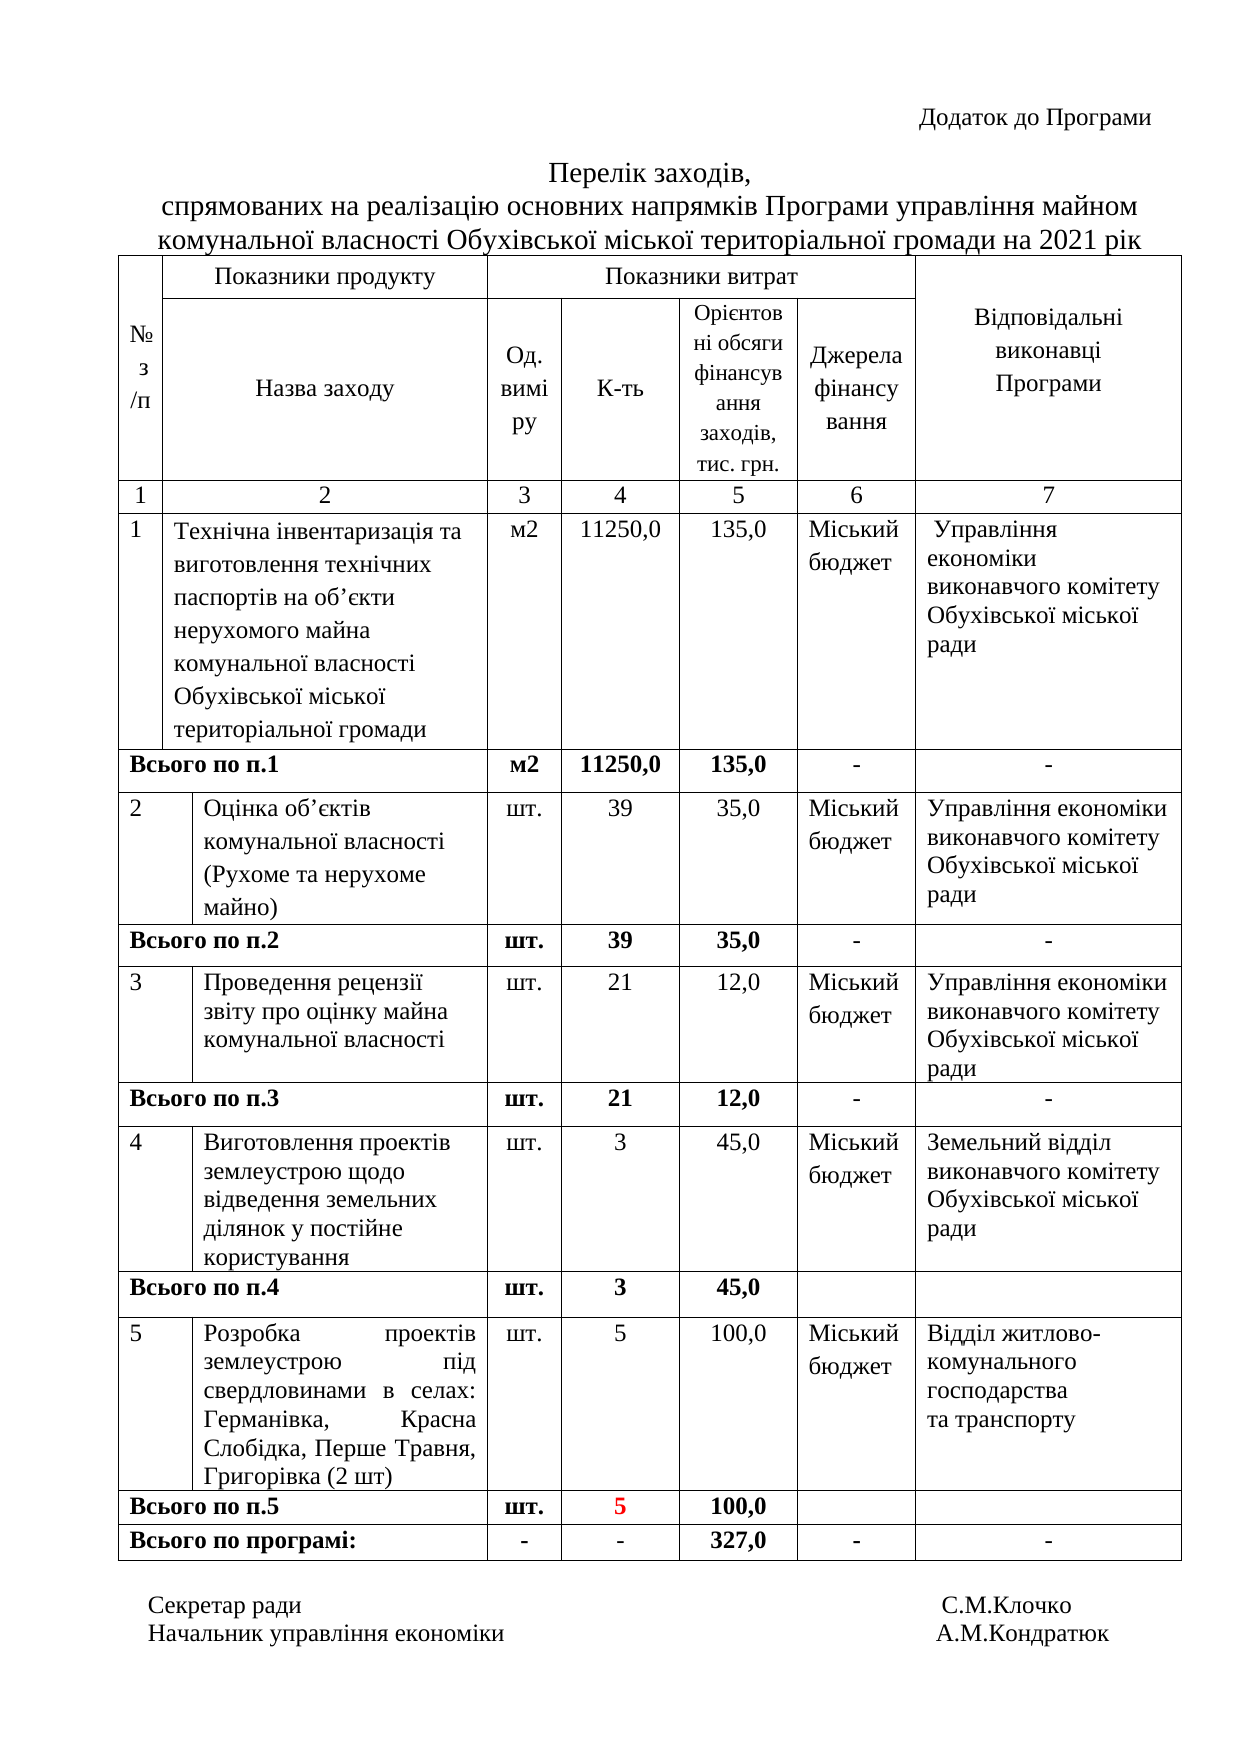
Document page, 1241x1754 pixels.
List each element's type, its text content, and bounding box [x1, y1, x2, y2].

table_cell 6 [798, 481, 915, 513]
table_cell 12,0 [680, 967, 797, 1082]
table_cell - [916, 1525, 1181, 1560]
table_cell 35,0 [680, 925, 797, 966]
table_cell Джерела фінансування [798, 299, 915, 479]
table_cell [916, 1272, 1181, 1317]
table_cell 3 [119, 967, 192, 1082]
table_cell 4 [562, 481, 679, 513]
table_cell - [916, 750, 1181, 792]
text спрямованих на реалізацію основних напрямків Програми управління майном комунальної власності Обухівської міської територіальної громади на 2021 рік [148, 188, 1152, 255]
table_cell 3 [488, 481, 561, 513]
table_cell Всього по п.1 [119, 750, 487, 792]
table_cell - [798, 925, 915, 966]
table_cell Міський бюджет [798, 1318, 915, 1490]
text Начальник управління економіки А.М.Кондратюк [148, 1618, 1152, 1647]
table_cell 4 [119, 1127, 192, 1271]
table_cell [798, 1491, 915, 1524]
table_cell Земельний відділ виконавчого комітету Обухівської міської ради [916, 1127, 1181, 1271]
table_cell Міський бюджет [798, 793, 915, 924]
table_cell м2 [488, 750, 561, 792]
table_cell шт. [488, 1491, 561, 1524]
table_cell 1 [119, 481, 162, 513]
table_cell 5 [680, 481, 797, 513]
table_cell 3 [562, 1272, 679, 1317]
table_cell - [916, 1083, 1181, 1126]
table_cell Проведення рецензії звіту про оцінку майна комунальної власності [193, 967, 487, 1082]
table_cell шт. [488, 793, 561, 924]
table_cell - [798, 1083, 915, 1126]
table_header Показники витрат [488, 256, 915, 297]
table_cell шт. [488, 1318, 561, 1490]
table_cell - [916, 925, 1181, 966]
table_cell Назва заходу [163, 299, 487, 479]
table_cell 21 [562, 967, 679, 1082]
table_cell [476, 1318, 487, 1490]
table_cell 2 [119, 793, 192, 924]
table_cell 39 [562, 793, 679, 924]
table_cell 45,0 [680, 1272, 797, 1317]
table_cell Всього по п.2 [119, 925, 487, 966]
table_cell Міський бюджет [798, 967, 915, 1082]
table_cell 45,0 [680, 1127, 797, 1271]
table_cell Міський бюджет [798, 1127, 915, 1271]
text Перелік заходів, [148, 155, 1152, 188]
table_cell Всього по п.5 [119, 1491, 487, 1524]
table_cell 21 [562, 1083, 679, 1126]
table_cell 5 [562, 1318, 679, 1490]
table_cell Управління економіки виконавчого комітету Обухівської міської ради [916, 514, 1181, 748]
table_cell [916, 1491, 1181, 1524]
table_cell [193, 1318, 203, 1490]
table_cell 135,0 [680, 514, 797, 748]
table_cell Орієнтовні обсяги фінансування заходів, тис. грн. [680, 299, 797, 479]
table_cell шт. [488, 1272, 561, 1317]
table_cell 11250,0 [562, 514, 679, 748]
table_cell - [798, 750, 915, 792]
table_cell Міський бюджет [798, 514, 915, 748]
text Секретар ради С.М.Клочко [148, 1590, 1152, 1618]
table_cell Од. виміру [488, 299, 561, 479]
table_cell шт. [488, 1127, 561, 1271]
table_cell К-ть [562, 299, 679, 479]
table_cell 100,0 [680, 1491, 797, 1524]
table_cell Виготовлення проектів землеустрою щодо відведення земельних ділянок у постійне користування [193, 1127, 487, 1271]
table_cell Всього по п.4 [119, 1272, 487, 1317]
table_header Показники продукту [163, 256, 487, 297]
table_cell - [562, 1525, 679, 1560]
table_cell 5 [119, 1318, 192, 1490]
table_cell 35,0 [680, 793, 797, 924]
table_cell 135,0 [680, 750, 797, 792]
table_cell 100,0 [680, 1318, 797, 1490]
table_cell шт. [488, 925, 561, 966]
table_cell 5 [562, 1491, 679, 1524]
table_cell [798, 1272, 915, 1317]
table_cell Управління економіки виконавчого комітету Обухівської міської ради [916, 967, 1181, 1082]
table_cell 39 [562, 925, 679, 966]
table_cell - [798, 1525, 915, 1560]
table_cell 327,0 [680, 1525, 797, 1560]
table_cell 7 [916, 481, 1181, 513]
table_cell 1 [119, 514, 162, 748]
table_cell шт. [488, 1083, 561, 1126]
table_cell Управління економіки виконавчого комітету Обухівської міської ради [916, 793, 1181, 924]
table_cell 11250,0 [562, 750, 679, 792]
table_cell Всього по п.3 [119, 1083, 487, 1126]
table_header Відповідальні виконавці Програми [916, 256, 1181, 479]
text Додаток до Програми [148, 102, 1152, 131]
table_cell Технічна інвентаризація та виготовлення технічних паспортів на об’єкти нерухомого майна комунальної власності Обухівської міської територіальної громади [163, 514, 487, 748]
table_cell 2 [163, 481, 487, 513]
table_cell шт. [488, 967, 561, 1082]
table_cell 12,0 [680, 1083, 797, 1126]
table_cell Всього по програмі: [119, 1525, 487, 1560]
table_cell - [488, 1525, 561, 1560]
table_cell Оцінка об’єктів комунальної власності (Рухоме та нерухоме майно) [193, 793, 487, 924]
table_header № з/п [119, 256, 162, 479]
table_cell Відділ житлово- комунального господарства та транспорту [916, 1318, 1181, 1490]
table_cell 3 [562, 1127, 679, 1271]
table_cell м2 [488, 514, 561, 748]
